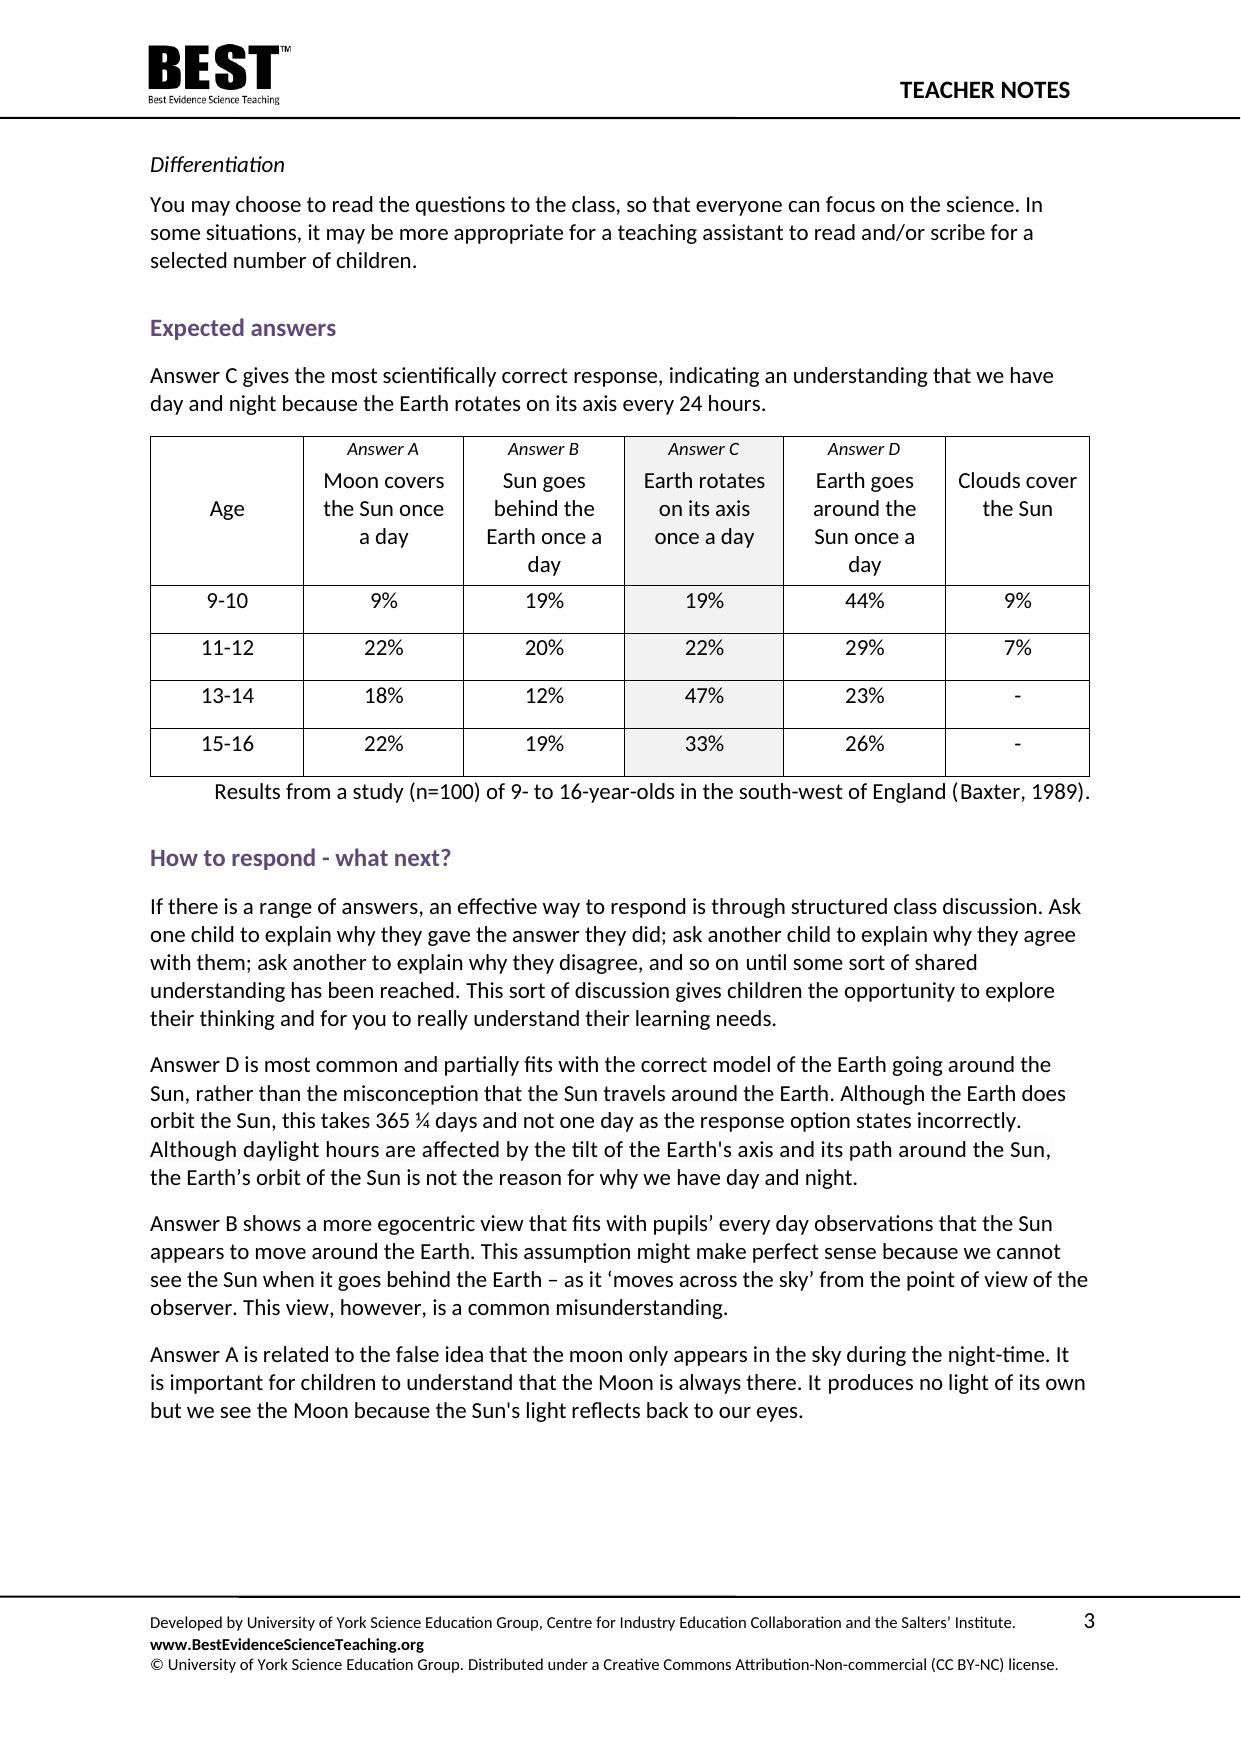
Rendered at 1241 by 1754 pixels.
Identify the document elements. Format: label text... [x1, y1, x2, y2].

table_cell 47% [625, 681, 783, 728]
text Answer C gives the most scientifically correct response, indicating an understanding that we have day and night because the Earth rotates on its axis every 24 hours. [150, 361, 1090, 417]
table_cell 11-12 [151, 634, 303, 680]
table_cell 18% [304, 681, 463, 728]
table_cell - [946, 729, 1089, 776]
table_header Answer C Earth rotates on its axis once a day [625, 437, 783, 585]
text Differentiation [150, 150, 1090, 178]
table_cell 13-14 [151, 681, 303, 728]
table_header Age [151, 437, 303, 585]
table_header Answer D Earth goes around the Sun once a day [784, 437, 945, 585]
table_header Clouds cover the Sun [946, 437, 1089, 585]
table_header Answer A Moon covers the Sun once a day [304, 437, 463, 585]
picture [148, 44, 291, 105]
table_header Answer B Sun goes behind the Earth once a day [464, 437, 624, 585]
table_cell 22% [304, 729, 463, 776]
text Answer A is related to the false idea that the moon only appears in the sky during the night-time. It is important for children to understand that the Moon is always there. It produces no light of its own but we see the Moon because the Sun's light reflects back to our eyes. [150, 1340, 1090, 1424]
table_cell - [946, 681, 1089, 728]
text Expected answers [150, 312, 1090, 343]
table_cell 22% [304, 634, 463, 680]
table_cell 44% [784, 586, 945, 632]
table_cell 7% [946, 634, 1089, 680]
table_cell 29% [784, 634, 945, 680]
table_cell 33% [625, 729, 783, 776]
table_cell 23% [784, 681, 945, 728]
text How to respond - what next? [150, 842, 1090, 873]
table_cell 9% [946, 586, 1089, 632]
table_cell 9-10 [151, 586, 303, 632]
table_cell 20% [464, 634, 624, 680]
table_cell 19% [625, 586, 783, 632]
text You may choose to read the questions to the class, so that everyone can focus on the science. In some situations, it may be more appropriate for a teaching assistant to read and/or scribe for a selected number of children. [150, 191, 1090, 274]
table_cell 12% [464, 681, 624, 728]
table_cell 15-16 [151, 729, 303, 776]
table_cell 26% [784, 729, 945, 776]
text Results from a study (n=100) of 9- to 16-year-olds in the south-west of England (Baxter, 1989). [150, 777, 1090, 805]
table_cell 19% [464, 586, 624, 632]
table_cell 22% [625, 634, 783, 680]
table_cell 9% [304, 586, 463, 632]
text Answer B shows a more egocentric view that fits with pupils’ every day observations that the Sun appears to move around the Earth. This assumption might make perfect sense because we cannot see the Sun when it goes behind the Earth – as it ‘moves across the sky’ from the point of view of the observer. This view, however, is a common misunderstanding. [150, 1209, 1090, 1322]
text If there is a range of answers, an effective way to respond is through structured class discussion. Ask one child to explain why they gave the answer they did; ask another child to explain why they agree with them; ask another to explain why they disagree, and so on until some sort of shared understanding has been reached. This sort of discussion gives children the opportunity to explore their thinking and for you to really understand their learning needs. [150, 892, 1090, 1032]
table_cell 19% [464, 729, 624, 776]
text Answer D is most common and partially fits with the correct model of the Earth going around the Sun, rather than the misconception that the Sun travels around the Earth. Although the Earth does orbit the Sun, this takes 365 ¼ days and not one day as the response option states incorrectly. Although daylight hours are affected by the tilt of the Earth's axis and its path around the Sun, the Earth’s orbit of the Sun is not the reason for why we have day and night. [150, 1051, 1090, 1191]
